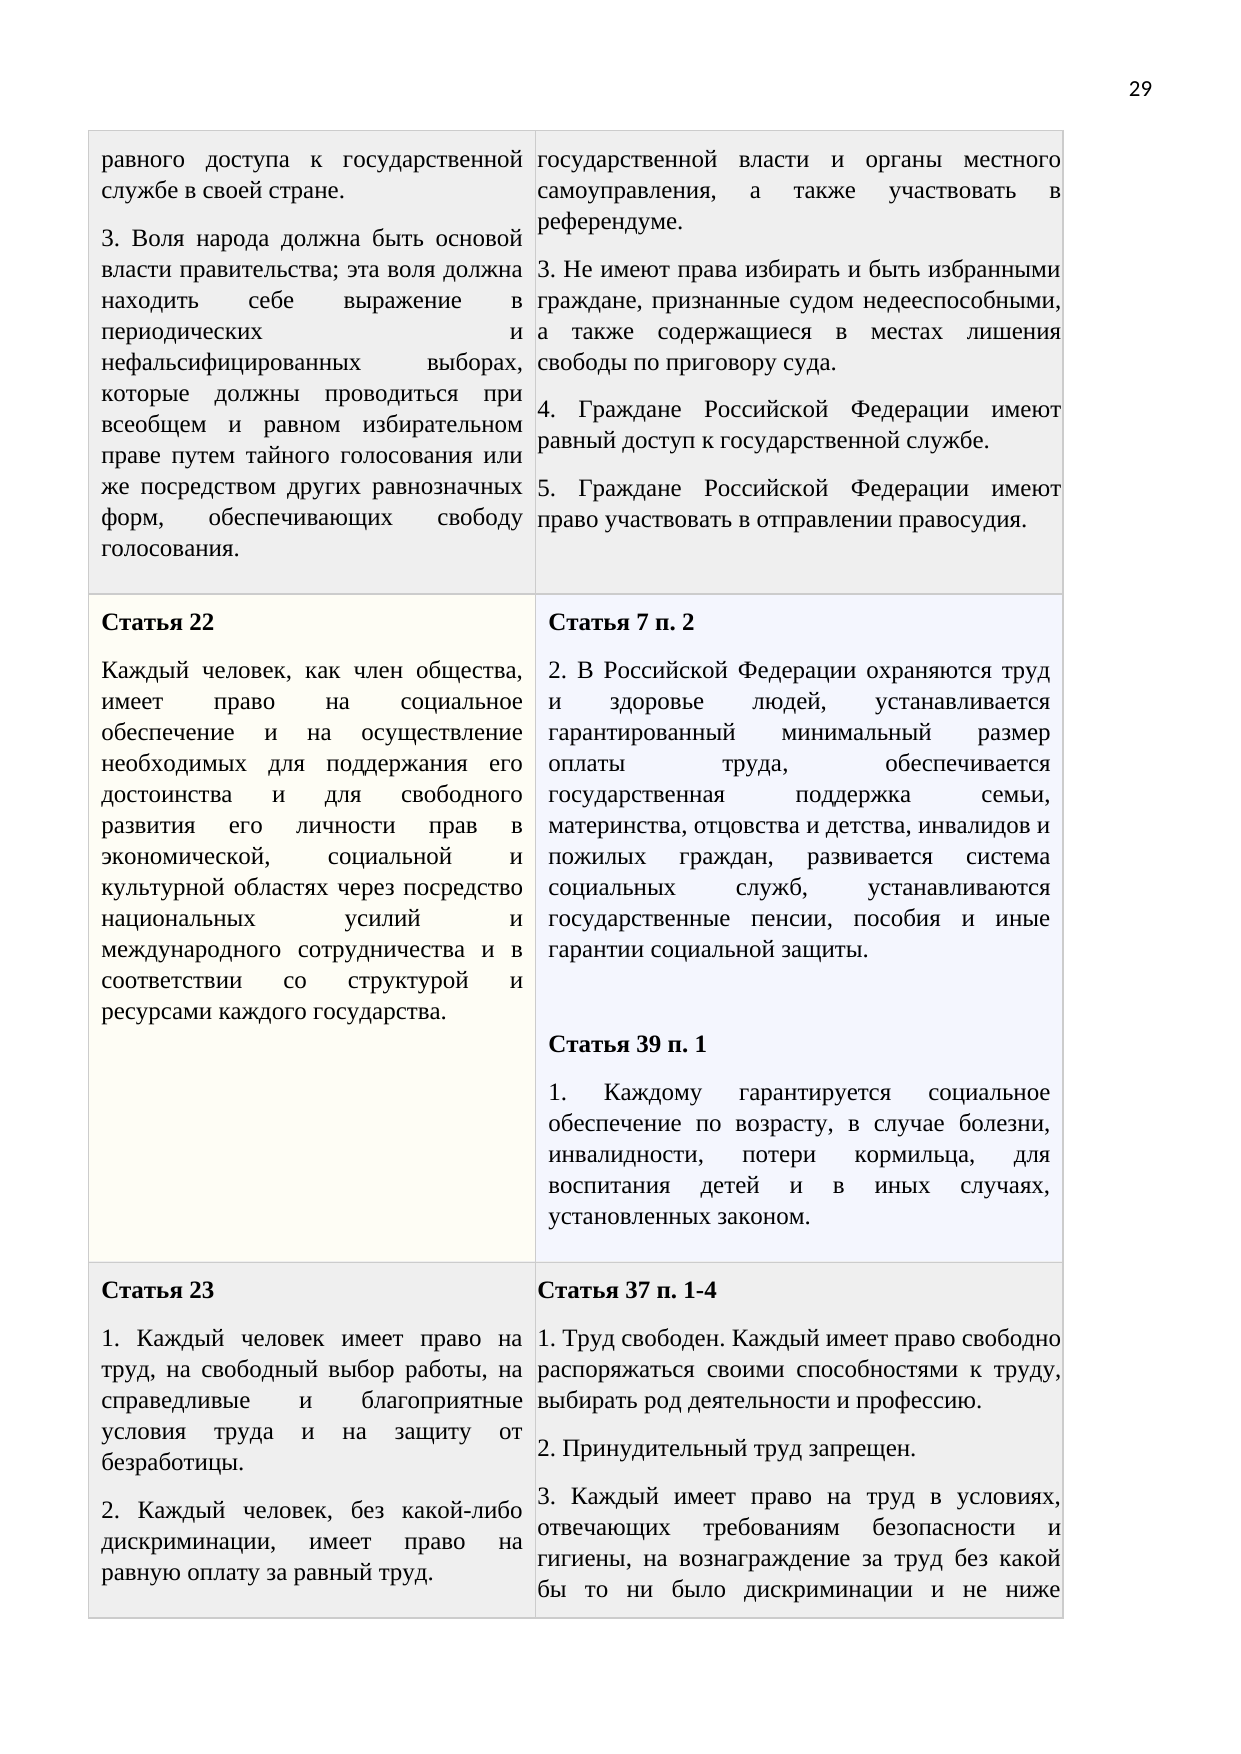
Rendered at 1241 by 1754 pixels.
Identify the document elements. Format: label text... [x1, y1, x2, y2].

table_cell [89, 1263, 535, 1617]
table_cell Статья 7 п. 2 2. В Российской Федерации охраняются труд и здоровье людей, устанавливается гарантированный минимальный размер оплаты труда, обеспечивается государственная поддержка семьи, материнства, отцовства и детства, инвалидов и пожилых граждан, развивается система социальных служб, устанавливаются государственные пенсии, пособия и иные гарантии социальной защиты. Статья 39 п. 1 1. Каждому гарантируется социальное обеспечение по возрасту, в случае болезни, инвалидности, потери кормильца, для воспитания детей и в иных случаях, установленных законом. [536, 595, 1062, 1261]
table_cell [536, 1263, 1062, 1617]
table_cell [89, 131, 535, 593]
table_cell Статья 22 Каждый человек, как член общества, имеет право на социальное обеспечение и на осуществление необходимых для поддержания его достоинства и для свободного развития его личности прав в экономической, социальной и культурной областях через посредство национальных усилий и международного сотрудничества и в соответствии со структурой и ресурсами каждого государства. [89, 595, 535, 1261]
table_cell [536, 131, 1062, 593]
